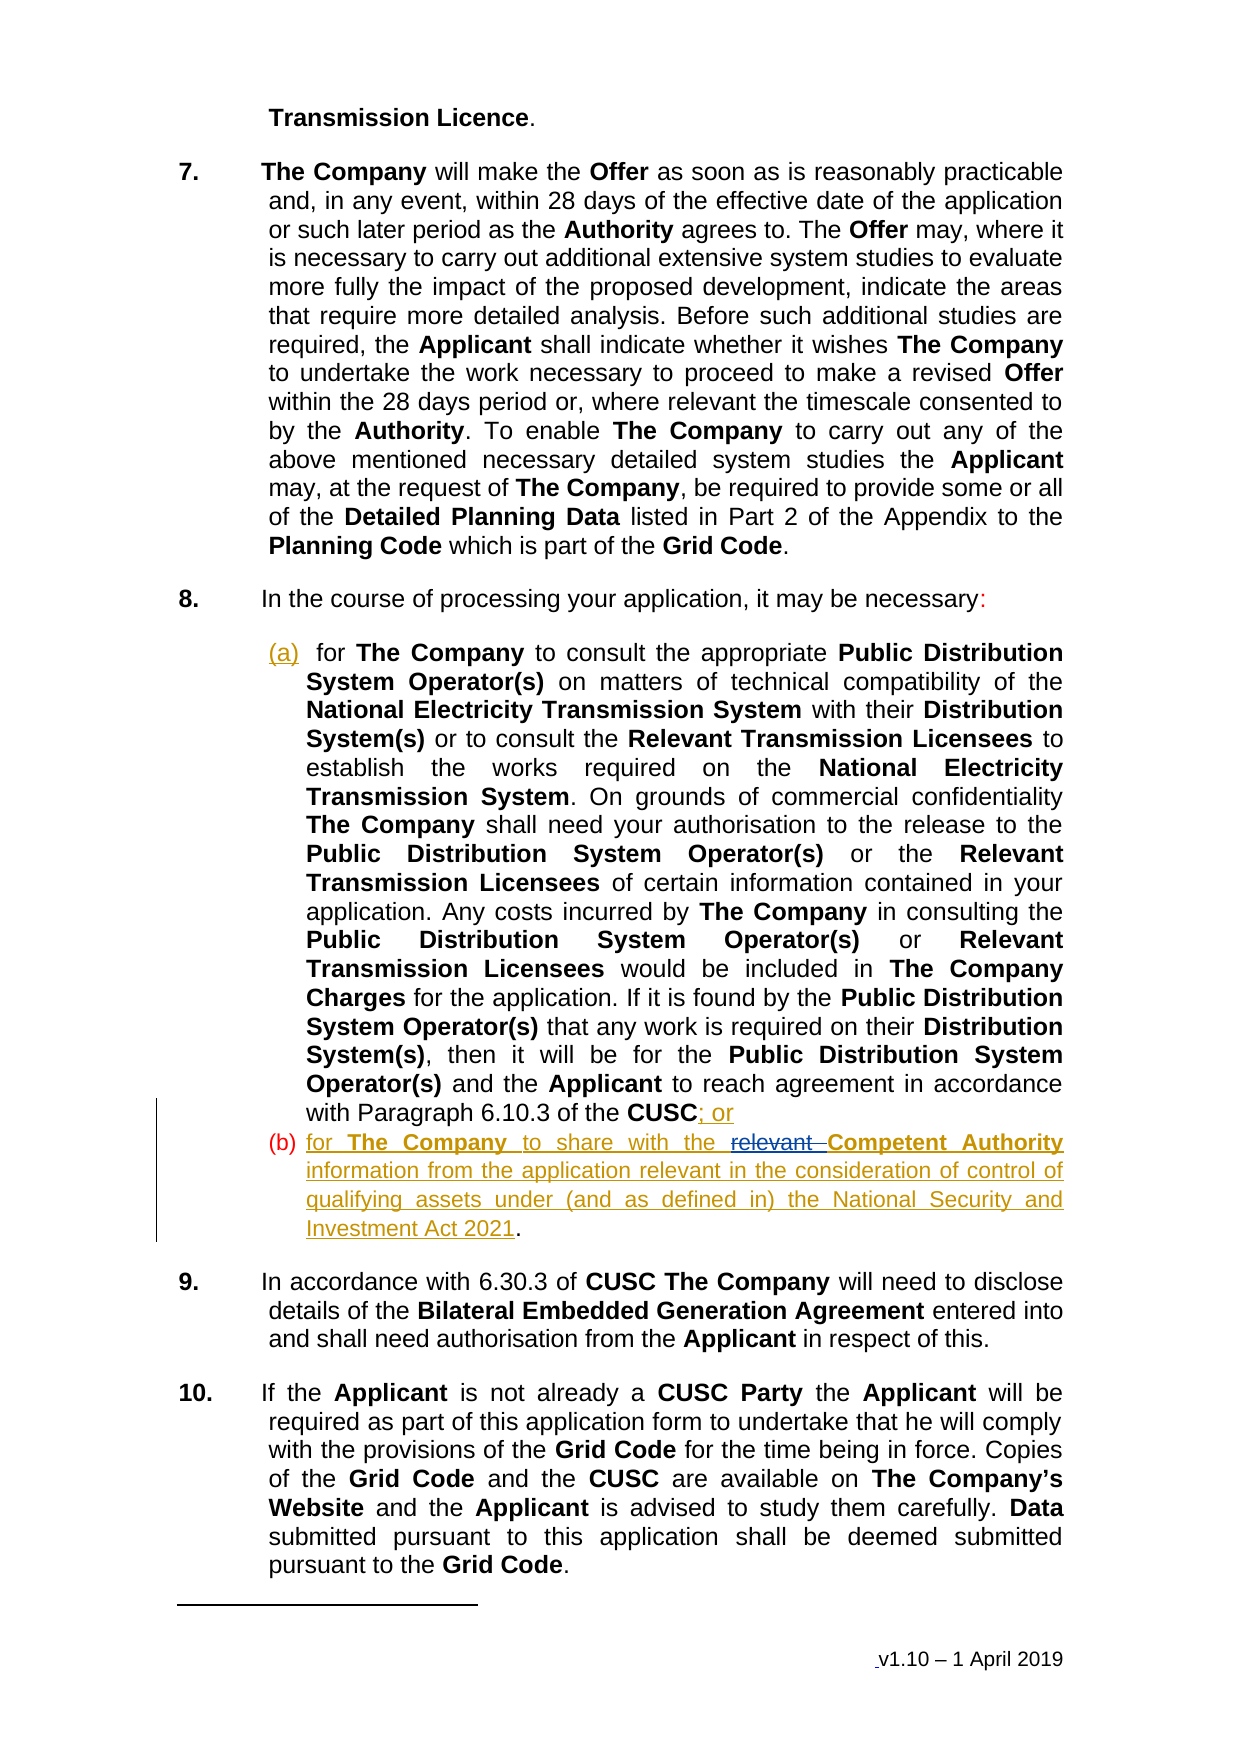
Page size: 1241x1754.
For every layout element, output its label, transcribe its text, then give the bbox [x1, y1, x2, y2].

list In the course of processing your application, it may be necessary: [178, 585, 1063, 614]
list If the Applicant is not already a CUSC Party the Applicant will be required as part of this application form to undertake that he will comply with the provisions of the Grid Code for the time being in force. Copies of the Grid Code and the CUSC are available on The Company’s Website and the Applicant is advised to study them carefully. Data submitted pursuant to this application shall be deemed submitted pursuant to the Grid Code. [178, 1378, 1063, 1579]
text v1.10 – 1 April 2019 [171, 1646, 1063, 1671]
text Transmission Licence. [268, 104, 1063, 133]
list . [268, 1127, 1063, 1242]
list In accordance with 6.30.3 of CUSC The Company will need to disclose details of the Bilateral Embedded Generation Agreement entered into and shall need authorisation from the Applicant in respect of this. [178, 1267, 1063, 1354]
list for The Company to consult the appropriate Public Distribution System Operator(s) on matters of technical compatibility of the National Electricity Transmission System with their Distribution System(s) or to consult the Relevant Transmission Licensees to establish the works required on the National Electricity Transmission System. On grounds of commercial confidentiality The Company shall need your authorisation to the release to the Public Distribution System Operator(s) or the Relevant Transmission Licensees of certain information contained in your application. Any costs incurred by The Company in consulting the Public Distribution System Operator(s) or Relevant Transmission Licensees would be included in The Company Charges for the application. If it is found by the Public Distribution System Operator(s) that any work is required on their Distribution System(s), then it will be for the Public Distribution System Operator(s) and the Applicant to reach agreement in accordance with Paragraph 6.10.3 of the CUSC [268, 638, 1063, 1127]
list The Company will make the Offer as soon as is reasonably practicable and, in any event, within 28 days of the effective date of the application or such later period as the Authority agrees to. The Offer may, where it is necessary to carry out additional extensive system studies to evaluate more fully the impact of the proposed development, indicate the areas that require more detailed analysis. Before such additional studies are required, the Applicant shall indicate whether it wishes The Company to undertake the work necessary to proceed to make a revised Offer within the 28 days period or, where relevant the timescale consented to by the Authority. To enable The Company to carry out any of the above mentioned necessary detailed system studies the Applicant may, at the request of The Company, be required to provide some or all of the Detailed Planning Data listed in Part 2 of the Appendix to the Planning Code which is part of the Grid Code. [178, 158, 1063, 560]
